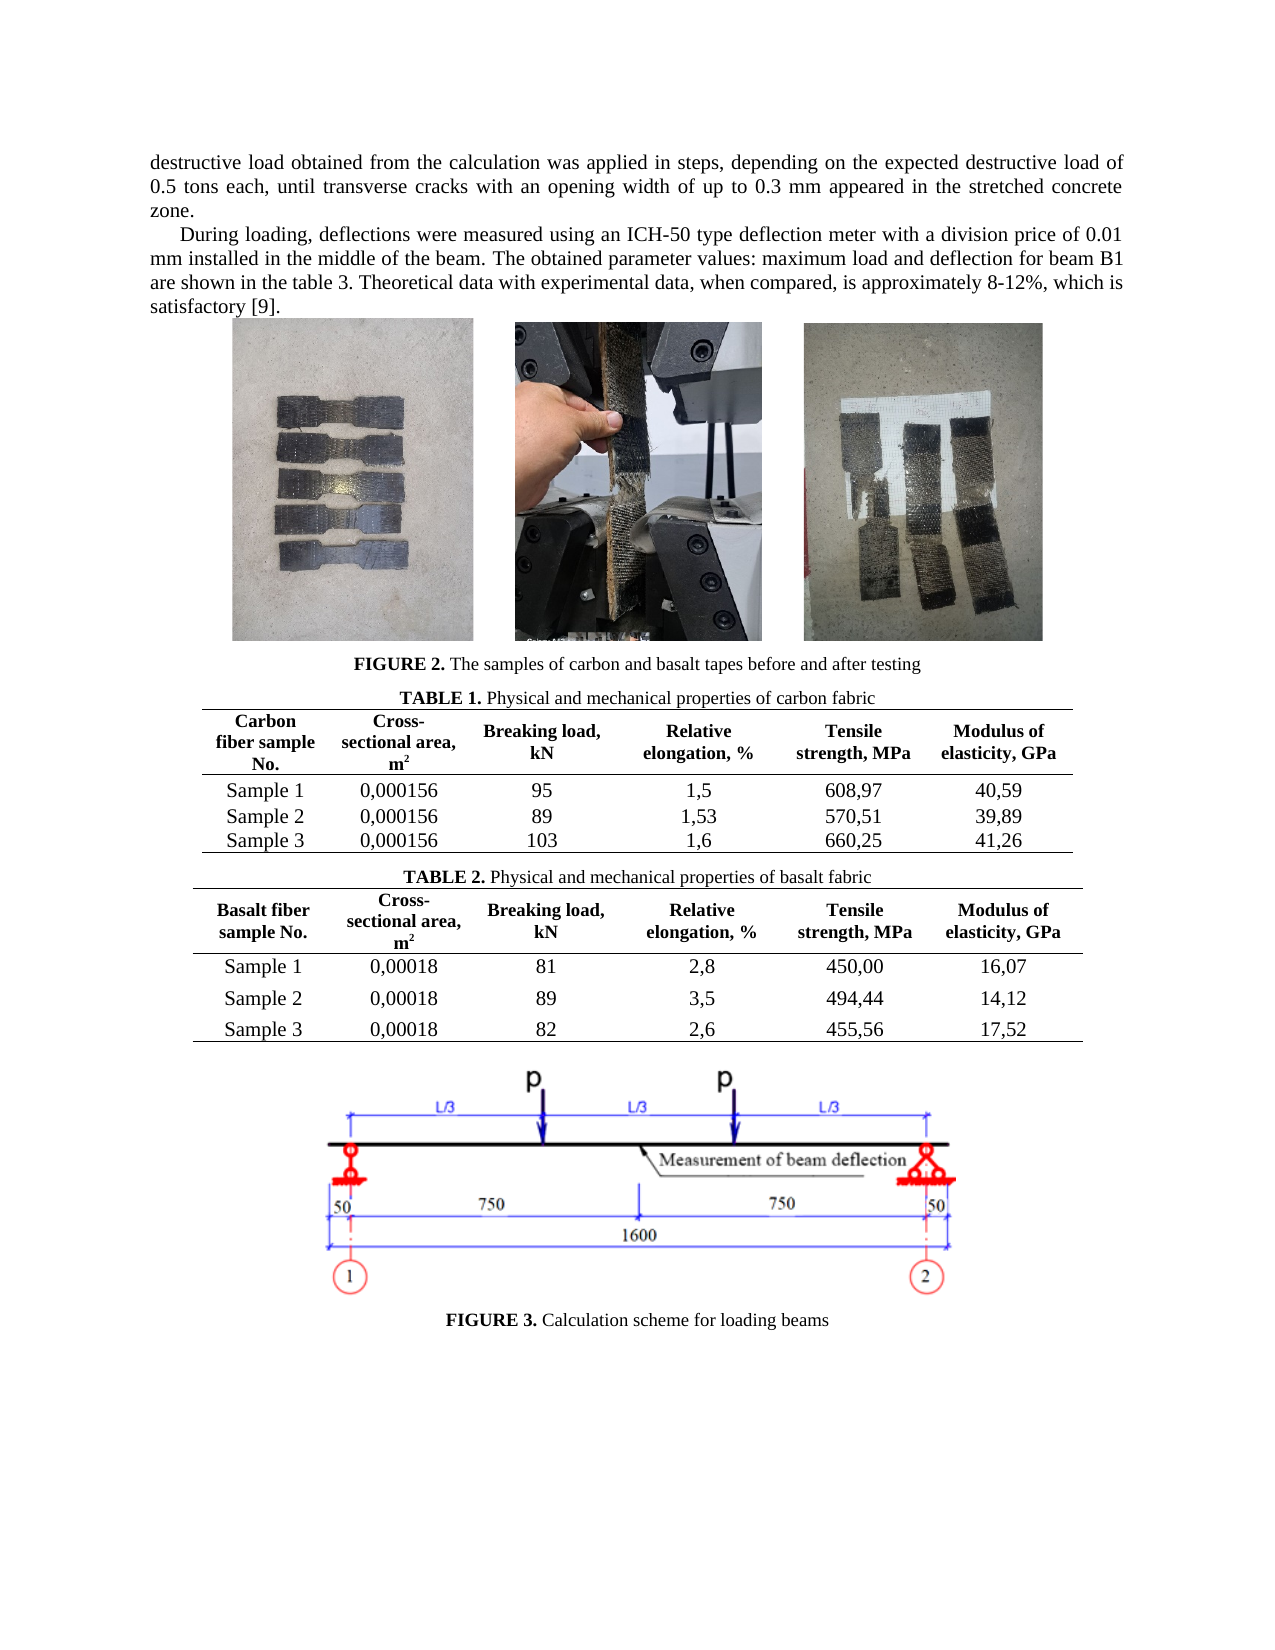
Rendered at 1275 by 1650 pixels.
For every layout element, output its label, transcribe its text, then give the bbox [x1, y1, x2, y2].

table_cell Sample 2 [202, 804, 328, 828]
text FIGURE 3. Calculation scheme for loading beams [150, 1309, 1125, 1330]
text FIGURE 2. The samples of carbon and basalt tapes before and after testing [150, 653, 1125, 674]
table_cell Sample 1 [202, 775, 328, 804]
table_cell 89 [474, 978, 618, 1017]
text During loading, deflections were measured using an ICH-50 type deflection meter with a division price of 0.01 mm installed in the middle of the beam. The obtained parameter values: maximum load and deflection for beam B1 are shown in the table 3. Theoretical data with experimental data, when compared, is approximately 8-12%, which is satisfactory [9]. [150, 222, 1125, 318]
table_cell 0,00018 [334, 954, 474, 978]
table_header Relative elongation, % [615, 710, 782, 774]
table_cell 89 [469, 804, 615, 828]
table_cell 2,8 [618, 954, 786, 978]
table_cell 660,25 [783, 828, 924, 852]
table_cell 1,53 [615, 804, 782, 828]
table_cell 455,56 [786, 1017, 924, 1041]
table_header Carbon fiber sample No. [202, 710, 328, 774]
table_cell 103 [469, 828, 615, 852]
table_cell 570,51 [783, 804, 924, 828]
table_cell 1,5 [615, 775, 782, 804]
table_cell 494,44 [786, 978, 924, 1017]
table_cell Sample 3 [193, 1017, 334, 1041]
table_cell 14,12 [924, 978, 1082, 1017]
table_cell 16,07 [924, 954, 1082, 978]
table_cell 3,5 [618, 978, 786, 1017]
text TABLE 2. Physical and mechanical properties of basalt fabric [150, 866, 1125, 887]
table_cell 1,6 [615, 828, 782, 852]
picture [232, 318, 474, 641]
table_cell Sample 3 [202, 828, 328, 852]
table_header Relative elongation, % [618, 889, 786, 953]
table_cell 608,97 [783, 775, 924, 804]
table_cell 0,00018 [334, 1017, 474, 1041]
table_cell 2,6 [618, 1017, 786, 1041]
table_cell 0,000156 [329, 828, 469, 852]
table_cell 0,000156 [329, 804, 469, 828]
picture [803, 323, 1043, 641]
table_cell Sample 1 [193, 954, 334, 978]
table_header Cross-sectional area, m2 [329, 710, 469, 774]
table_header Modulus of elasticity, GPa [924, 889, 1082, 953]
table_cell 39,89 [924, 804, 1073, 828]
table_cell 0,000156 [329, 775, 469, 804]
table_cell 0,00018 [334, 978, 474, 1017]
table_header Breaking load, kN [469, 710, 615, 774]
table_cell 95 [469, 775, 615, 804]
table_header Modulus of elasticity, GPa [924, 710, 1073, 774]
table_header Tensile strength, MPa [786, 889, 924, 953]
table_cell 82 [474, 1017, 618, 1041]
table_header Tensile strength, MPa [783, 710, 924, 774]
table_cell 81 [474, 954, 618, 978]
table_cell 450,00 [786, 954, 924, 978]
table_cell Sample 2 [193, 978, 334, 1017]
table_header Cross-sectional area, m2 [334, 889, 474, 953]
table_cell 17,52 [924, 1017, 1082, 1041]
text TABLE 1. Physical and mechanical properties of carbon fabric [150, 687, 1125, 708]
table_header Basalt fiber sample No. [193, 889, 334, 953]
table_header Breaking load, kN [474, 889, 618, 953]
table_cell 40,59 [924, 775, 1073, 804]
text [150, 150, 1125, 222]
table_cell 41,26 [924, 828, 1073, 852]
picture [319, 1066, 956, 1297]
picture [515, 322, 762, 641]
